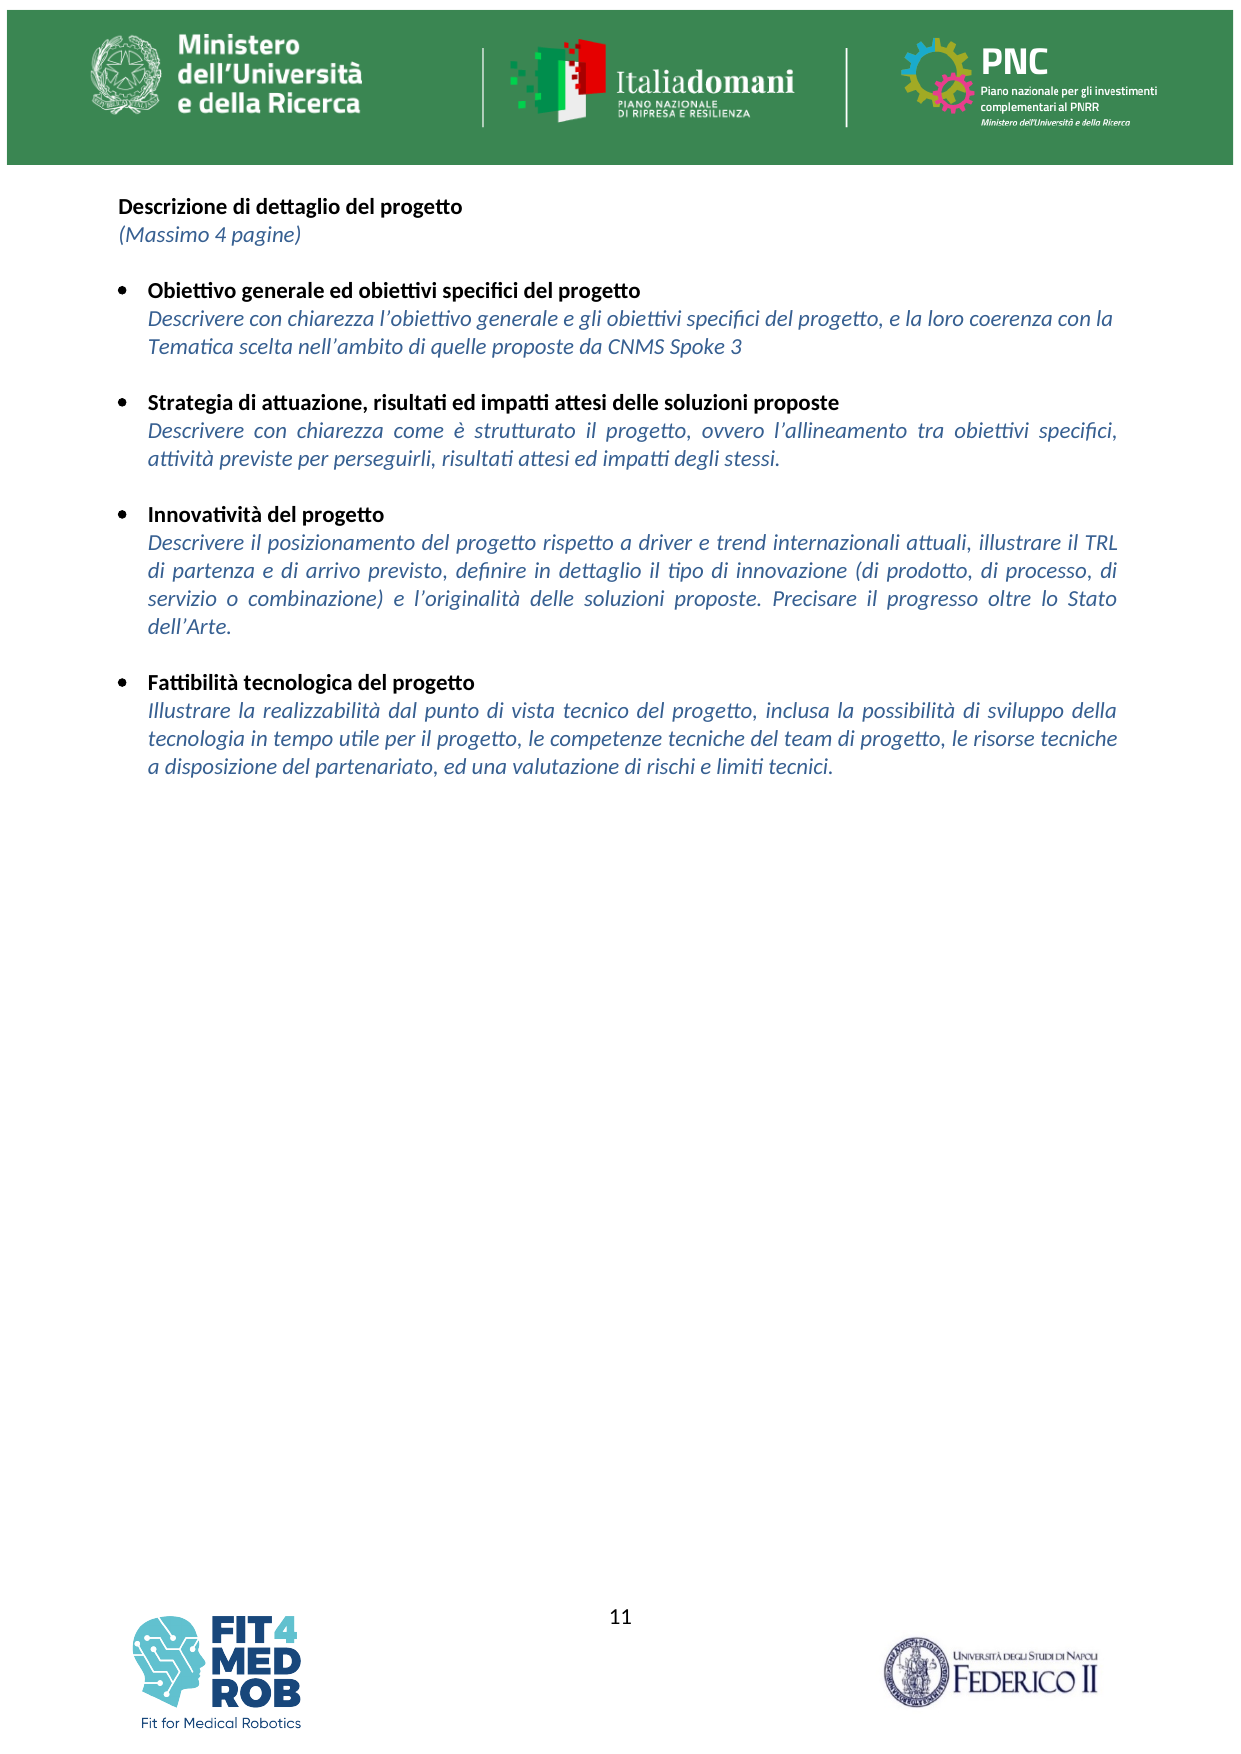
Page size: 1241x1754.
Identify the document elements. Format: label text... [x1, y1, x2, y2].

list Descrivere con chiarezza come è strutturato il progetto, ovvero l’allineamento tra obiettivi specifici, attività previste per perseguirli, risultati attesi ed impatti degli stessi. [148, 416, 1122, 472]
list Obiettivo generale ed obiettivi specifici del progetto [118, 276, 1122, 304]
list Descrivere il posizionamento del progetto rispetto a driver e trend internazionali attuali, illustrare il TRL di partenza e di arrivo previsto, definire in dettaglio il tipo di innovazione (di prodotto, di processo, di servizio o combinazione) e l’originalità delle soluzioni proposte. Precisare il progresso oltre lo Stato dell’Arte. [148, 528, 1122, 640]
list Descrivere con chiarezza l’obiettivo generale e gli obiettivi specifici del progetto, e la loro coerenza con la Tematica scelta nell’ambito di quelle proposte da CNMS Spoke 3 [148, 304, 1122, 360]
text (Massimo 4 pagine) [118, 220, 1126, 248]
picture [118, 1605, 318, 1737]
list Innovatività del progetto [118, 500, 1122, 528]
list Illustrare la realizzabilità dal punto di vista tecnico del progetto, inclusa la possibilità di sviluppo della tecnologia in tempo utile per il progetto, le competenze tecniche del team di progetto, le risorse tecniche a disposizione del partenariato, ed una valutazione di rischi e limiti tecnici. [148, 696, 1122, 780]
picture [6, 9, 1234, 171]
picture [873, 1630, 1108, 1714]
list Fattibilità tecnologica del progetto [118, 668, 1122, 696]
text Descrizione di dettaglio del progetto [118, 192, 1126, 220]
list Strategia di attuazione, risultati ed impatti attesi delle soluzioni proposte [118, 388, 1122, 416]
